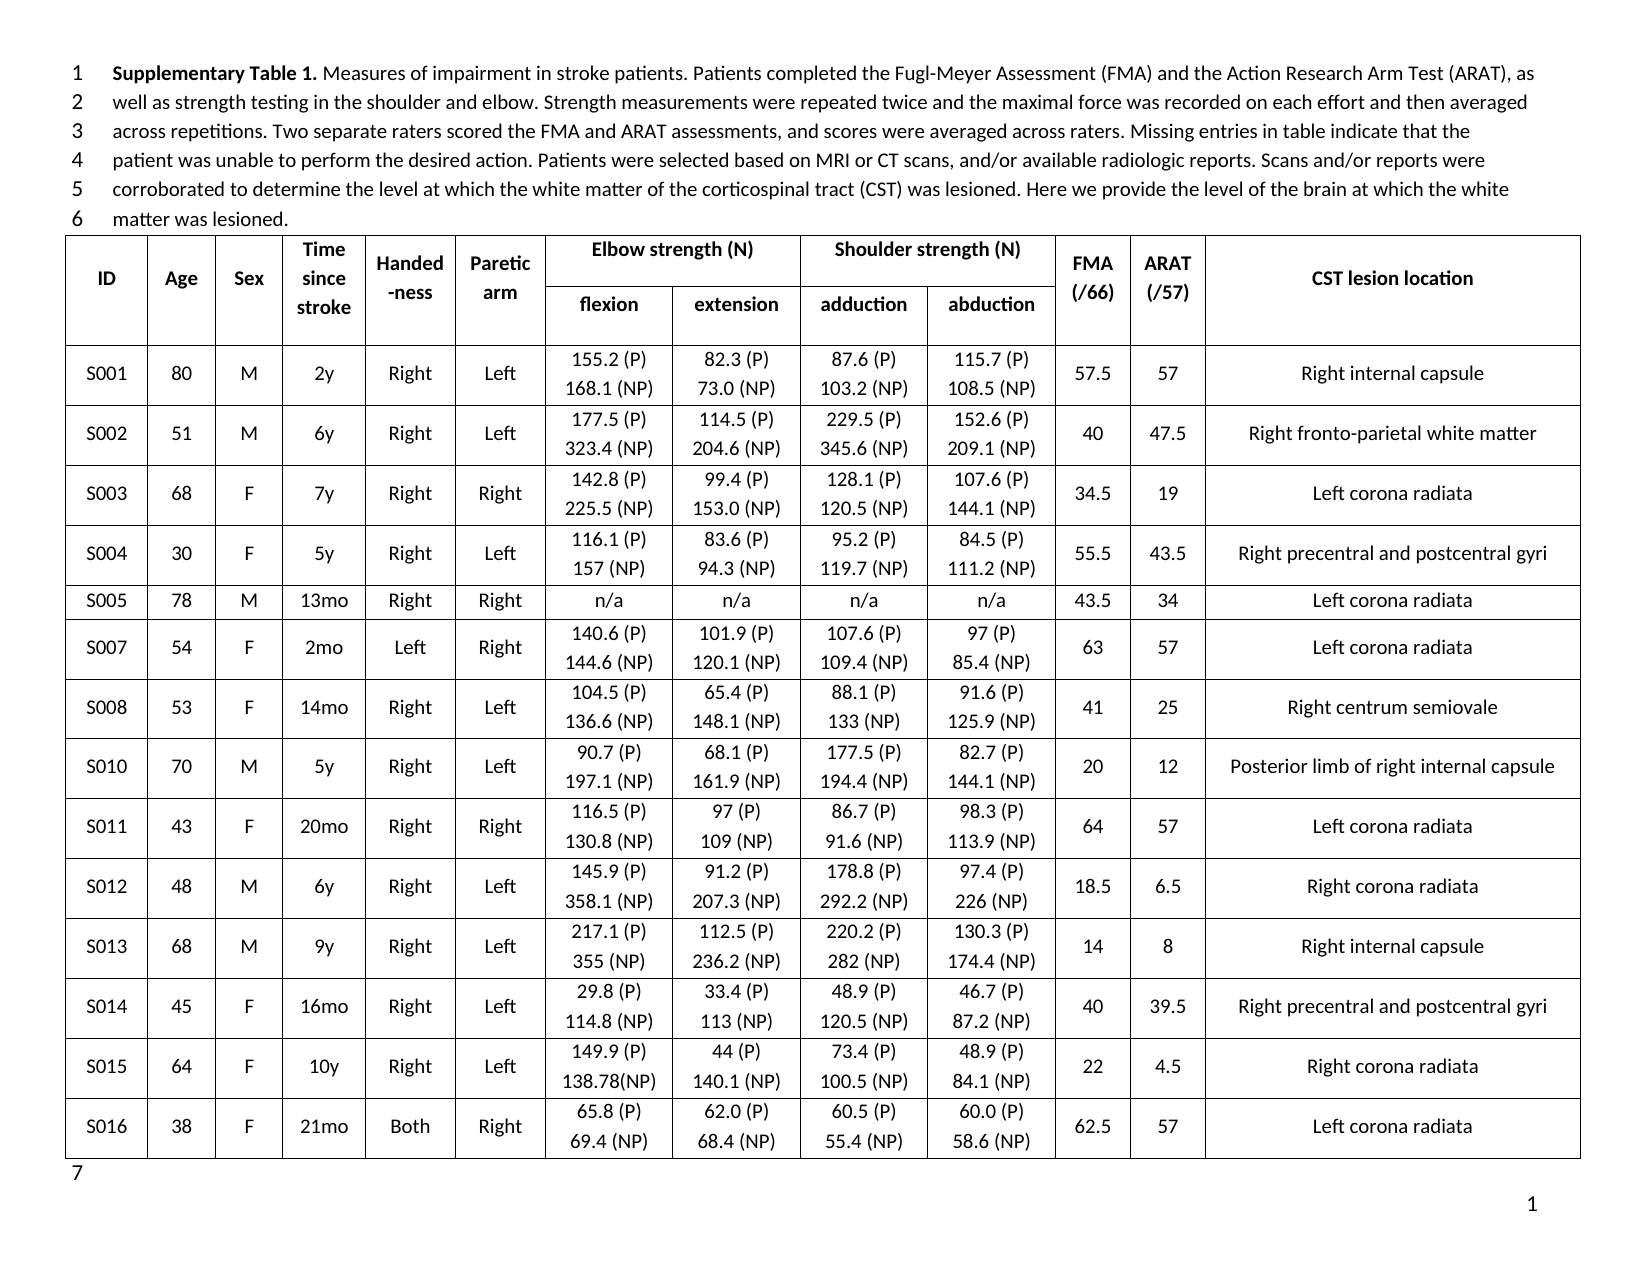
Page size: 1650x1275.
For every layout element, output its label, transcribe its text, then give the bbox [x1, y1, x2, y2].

table_cell M [216, 859, 282, 917]
table_cell 14mo [283, 680, 365, 738]
table_cell S015 [66, 1039, 147, 1097]
table_cell 55.5 [1056, 526, 1130, 584]
table_cell M [216, 586, 282, 619]
table_cell 53 [148, 680, 215, 738]
table_cell 64 [148, 1039, 215, 1097]
table_cell 57 [1131, 799, 1205, 857]
table_cell S004 [66, 526, 147, 584]
table_cell S016 [66, 1099, 147, 1157]
table_cell 8 [1131, 919, 1205, 977]
table_cell 54 [148, 620, 215, 678]
table_cell F [216, 979, 282, 1037]
table_cell 70 [148, 739, 215, 797]
table_cell Left [456, 346, 545, 404]
table_cell S008 [66, 680, 147, 738]
table_cell 217.1 (P) 355 (NP) [546, 919, 672, 977]
table_cell n/a [801, 586, 927, 619]
table_cell S005 [66, 586, 147, 619]
table_cell 63 [1056, 620, 1130, 678]
table_cell 38 [148, 1099, 215, 1157]
table_cell Right [366, 586, 455, 619]
table_cell 5y [283, 526, 365, 584]
table_cell 229.5 (P) 345.6 (NP) [801, 406, 927, 464]
table_cell Left [456, 859, 545, 917]
table_cell 34.5 [1056, 466, 1130, 524]
table_cell 142.8 (P) 225.5 (NP) [546, 466, 672, 524]
table_cell 82.7 (P) 144.1 (NP) [928, 739, 1055, 797]
table_cell 20 [1056, 739, 1130, 797]
table_cell 13mo [283, 586, 365, 619]
table_cell 47.5 [1131, 406, 1205, 464]
table_cell 83.6 (P) 94.3 (NP) [673, 526, 800, 584]
table_cell 6y [283, 859, 365, 917]
table_cell 44 (P) 140.1 (NP) [673, 1039, 800, 1097]
table_cell Left corona radiata [1206, 620, 1580, 678]
table_header Paretic arm [456, 236, 545, 344]
table_cell abduction [928, 287, 1055, 344]
table_cell 65.4 (P) 148.1 (NP) [673, 680, 800, 738]
table_cell 149.9 (P) 138.78(NP) [546, 1039, 672, 1097]
table_cell 130.3 (P) 174.4 (NP) [928, 919, 1055, 977]
table_cell 57.5 [1056, 346, 1130, 404]
table_cell 57 [1131, 620, 1205, 678]
table_cell flexion [546, 287, 672, 344]
table_cell 46.7 (P) 87.2 (NP) [928, 979, 1055, 1037]
table_cell 57 [1131, 346, 1205, 404]
table_cell M [216, 346, 282, 404]
table_cell Right [366, 979, 455, 1037]
table_cell M [216, 919, 282, 977]
table_cell 177.5 (P) 194.4 (NP) [801, 739, 927, 797]
table_cell Right [366, 799, 455, 857]
table_cell 68 [148, 919, 215, 977]
table_cell S012 [66, 859, 147, 917]
table_cell extension [673, 287, 800, 344]
table_cell n/a [546, 586, 672, 619]
table_cell 155.2 (P) 168.1 (NP) [546, 346, 672, 404]
table_cell F [216, 526, 282, 584]
table_cell 107.6 (P) 144.1 (NP) [928, 466, 1055, 524]
table_cell 14 [1056, 919, 1130, 977]
table_cell Right corona radiata [1206, 1039, 1580, 1097]
table_cell 40 [1056, 406, 1130, 464]
table_cell Left [366, 620, 455, 678]
table_cell 116.1 (P) 157 (NP) [546, 526, 672, 584]
table_cell Right fronto-parietal white matter [1206, 406, 1580, 464]
table_cell Right [456, 799, 545, 857]
table_cell 2mo [283, 620, 365, 678]
table_header Time since stroke [283, 236, 365, 344]
table_cell Right centrum semiovale [1206, 680, 1580, 738]
table_cell 91.6 (P) 125.9 (NP) [928, 680, 1055, 738]
table_cell 43 [148, 799, 215, 857]
table_cell 5y [283, 739, 365, 797]
table_cell 140.6 (P) 144.6 (NP) [546, 620, 672, 678]
table_cell 145.9 (P) 358.1 (NP) [546, 859, 672, 917]
table_cell 115.7 (P) 108.5 (NP) [928, 346, 1055, 404]
table_cell F [216, 1099, 282, 1157]
table_cell Left [456, 1039, 545, 1097]
table_header FMA (/66) [1056, 236, 1130, 344]
table_cell Right corona radiata [1206, 859, 1580, 917]
table_cell 114.5 (P) 204.6 (NP) [673, 406, 800, 464]
table_cell Right [366, 919, 455, 977]
table_cell 22 [1056, 1039, 1130, 1097]
table_cell 73.4 (P) 100.5 (NP) [801, 1039, 927, 1097]
table_cell n/a [928, 586, 1055, 619]
table_cell 68 [148, 466, 215, 524]
text Supplementary Table 1. Measures of impairment in stroke patients. Patients completed the Fugl-Meyer Assessment (FMA) and the Action Research Arm Test (ARAT), as well as strength testing in the shoulder and elbow. Strength measurements were repeated twice and the maximal force was recorded on each effort and then averaged across repetitions. Two separate raters scored the FMA and ARAT assessments, and scores were averaged across raters. Missing entries in table indicate that the patient was unable to perform the desired action. Patients were selected based on MRI or CT scans, and/or available radiologic reports. Scans and/or reports were corroborated to determine the level at which the white matter of the corticospinal tract (CST) was lesioned. Here we provide the level of the brain at which the white matter was lesioned. [112, 60, 1537, 231]
table_cell S013 [66, 919, 147, 977]
table_cell 43.5 [1131, 526, 1205, 584]
table_cell 18.5 [1056, 859, 1130, 917]
table_cell 4.5 [1131, 1039, 1205, 1097]
table_cell Left [456, 739, 545, 797]
table_cell F [216, 466, 282, 524]
table_cell S003 [66, 466, 147, 524]
table_cell 78 [148, 586, 215, 619]
table_cell 91.2 (P) 207.3 (NP) [673, 859, 800, 917]
table_cell Left corona radiata [1206, 799, 1580, 857]
table_cell F [216, 620, 282, 678]
table_cell 220.2 (P) 282 (NP) [801, 919, 927, 977]
table_cell 62.5 [1056, 1099, 1130, 1157]
table_cell 20mo [283, 799, 365, 857]
table_cell Left corona radiata [1206, 466, 1580, 524]
table_cell 48 [148, 859, 215, 917]
table_cell Right [456, 466, 545, 524]
table_cell 178.8 (P) 292.2 (NP) [801, 859, 927, 917]
table_cell Right [366, 739, 455, 797]
table_header Handed-ness [366, 236, 455, 344]
table_header Age [148, 236, 215, 344]
table_cell 30 [148, 526, 215, 584]
table_cell 80 [148, 346, 215, 404]
table_cell 68.1 (P) 161.9 (NP) [673, 739, 800, 797]
table_header Sex [216, 236, 282, 344]
table_header CST lesion location [1206, 236, 1580, 344]
table_header ARAT (/57) [1131, 236, 1205, 344]
table_cell 10y [283, 1039, 365, 1097]
table_cell 19 [1131, 466, 1205, 524]
table_cell 51 [148, 406, 215, 464]
table_cell Right [366, 526, 455, 584]
table_cell 33.4 (P) 113 (NP) [673, 979, 800, 1037]
table_cell 99.4 (P) 153.0 (NP) [673, 466, 800, 524]
table_cell 6y [283, 406, 365, 464]
table_header ID [66, 236, 147, 344]
table_cell Right [366, 1039, 455, 1097]
table_cell S001 [66, 346, 147, 404]
table_cell 16mo [283, 979, 365, 1037]
table_cell 6.5 [1131, 859, 1205, 917]
table_cell 29.8 (P) 114.8 (NP) [546, 979, 672, 1037]
table_cell 84.5 (P) 111.2 (NP) [928, 526, 1055, 584]
table_cell 64 [1056, 799, 1130, 857]
table_cell 97 (P) 109 (NP) [673, 799, 800, 857]
table_cell Left [456, 979, 545, 1037]
table_cell F [216, 1039, 282, 1097]
table_cell 57 [1131, 1099, 1205, 1157]
table_cell S002 [66, 406, 147, 464]
table_cell Left corona radiata [1206, 586, 1580, 619]
table_cell F [216, 680, 282, 738]
table_cell 41 [1056, 680, 1130, 738]
table_cell 112.5 (P) 236.2 (NP) [673, 919, 800, 977]
table_cell F [216, 799, 282, 857]
table_cell 88.1 (P) 133 (NP) [801, 680, 927, 738]
table_cell Left [456, 526, 545, 584]
table_cell M [216, 739, 282, 797]
table_cell Right precentral and postcentral gyri [1206, 526, 1580, 584]
table_cell Right internal capsule [1206, 919, 1580, 977]
table_cell 128.1 (P) 120.5 (NP) [801, 466, 927, 524]
table_cell Right [366, 859, 455, 917]
table_cell 21mo [283, 1099, 365, 1157]
table_cell 101.9 (P) 120.1 (NP) [673, 620, 800, 678]
table_cell 45 [148, 979, 215, 1037]
table_cell S010 [66, 739, 147, 797]
table_cell Right [456, 586, 545, 619]
table_cell 60.0 (P) 58.6 (NP) [928, 1099, 1055, 1157]
table_cell 60.5 (P) 55.4 (NP) [801, 1099, 927, 1157]
table_cell 9y [283, 919, 365, 977]
table_cell S011 [66, 799, 147, 857]
table_cell S014 [66, 979, 147, 1037]
table_cell Right [366, 680, 455, 738]
table_cell Left [456, 919, 545, 977]
table_cell Right [456, 620, 545, 678]
table_cell 87.6 (P) 103.2 (NP) [801, 346, 927, 404]
table_cell Right precentral and postcentral gyri [1206, 979, 1580, 1037]
table_cell 7y [283, 466, 365, 524]
table_cell 43.5 [1056, 586, 1130, 619]
table_cell 86.7 (P) 91.6 (NP) [801, 799, 927, 857]
table_cell 48.9 (P) 84.1 (NP) [928, 1039, 1055, 1097]
table_cell S007 [66, 620, 147, 678]
table_cell 25 [1131, 680, 1205, 738]
table_header Elbow strength (N) [546, 236, 800, 286]
table_cell n/a [673, 586, 800, 619]
table_cell Left [456, 406, 545, 464]
table_cell Right [366, 346, 455, 404]
table_cell 97 (P) 85.4 (NP) [928, 620, 1055, 678]
table_cell adduction [801, 287, 927, 344]
table_cell 40 [1056, 979, 1130, 1037]
table_cell 107.6 (P) 109.4 (NP) [801, 620, 927, 678]
table_cell Right internal capsule [1206, 346, 1580, 404]
table_cell M [216, 406, 282, 464]
table_cell Right [456, 1099, 545, 1157]
table_cell 39.5 [1131, 979, 1205, 1037]
table_cell 82.3 (P) 73.0 (NP) [673, 346, 800, 404]
table_cell 97.4 (P) 226 (NP) [928, 859, 1055, 917]
table_cell 95.2 (P) 119.7 (NP) [801, 526, 927, 584]
table_cell 152.6 (P) 209.1 (NP) [928, 406, 1055, 464]
table_cell Right [366, 466, 455, 524]
table_header Shoulder strength (N) [801, 236, 1055, 286]
table_cell Both [366, 1099, 455, 1157]
table_cell 12 [1131, 739, 1205, 797]
table_cell 98.3 (P) 113.9 (NP) [928, 799, 1055, 857]
table_cell 62.0 (P) 68.4 (NP) [673, 1099, 800, 1157]
table_cell Left corona radiata [1206, 1099, 1580, 1157]
table_cell 48.9 (P) 120.5 (NP) [801, 979, 927, 1037]
table_cell 90.7 (P) 197.1 (NP) [546, 739, 672, 797]
table_cell 116.5 (P) 130.8 (NP) [546, 799, 672, 857]
table_cell 177.5 (P) 323.4 (NP) [546, 406, 672, 464]
table_cell Posterior limb of right internal capsule [1206, 739, 1580, 797]
table_cell 104.5 (P) 136.6 (NP) [546, 680, 672, 738]
table_cell Left [456, 680, 545, 738]
table_cell 65.8 (P) 69.4 (NP) [546, 1099, 672, 1157]
table_cell 2y [283, 346, 365, 404]
table_cell Right [366, 406, 455, 464]
table_cell 34 [1131, 586, 1205, 619]
